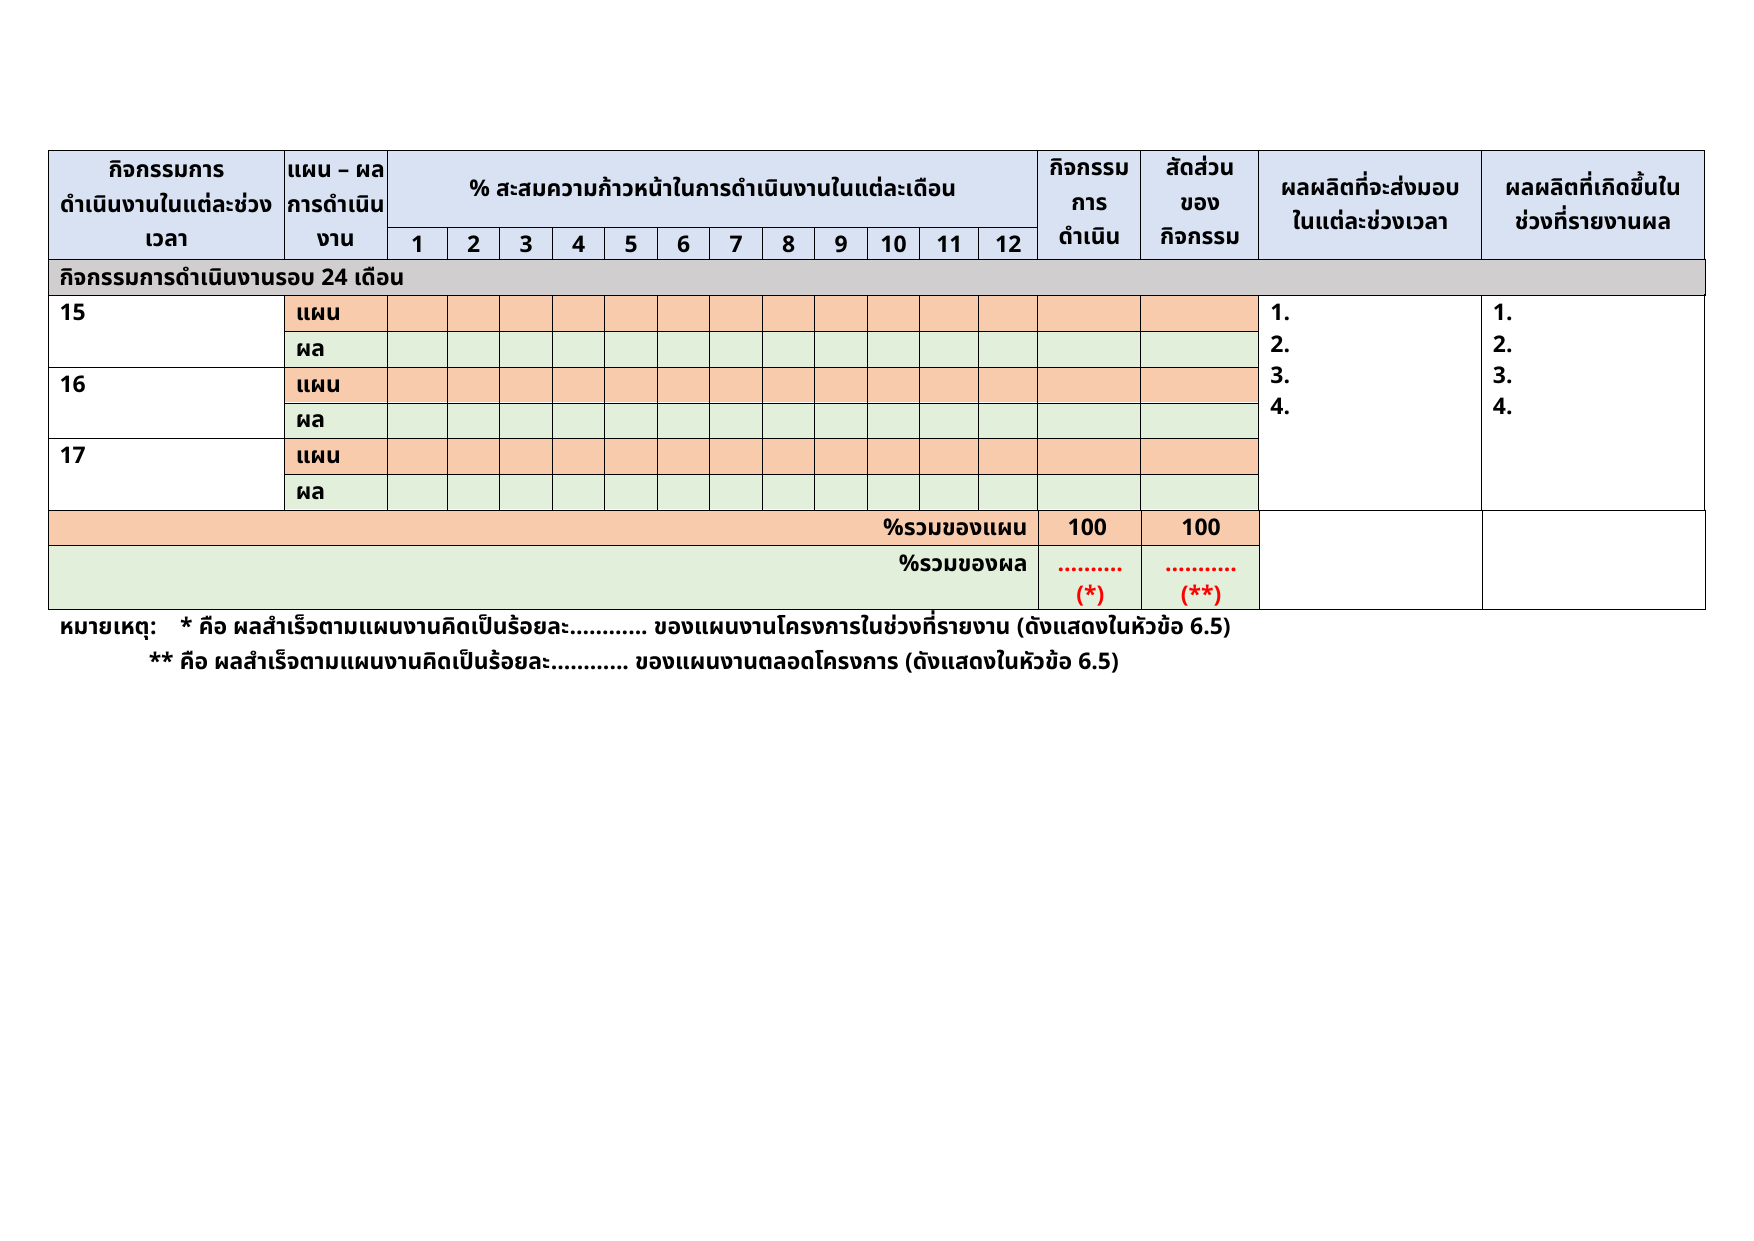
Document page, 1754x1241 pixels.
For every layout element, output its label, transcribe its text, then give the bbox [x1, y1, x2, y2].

table_cell 100 [1039, 511, 1141, 545]
table_cell [710, 332, 762, 367]
table_cell [1038, 475, 1140, 509]
table_cell [1038, 296, 1140, 331]
table_cell [605, 404, 657, 438]
table_cell [763, 439, 814, 474]
table_cell 10 [868, 228, 919, 259]
table_cell 11 [920, 228, 978, 259]
table_header % สะสมความก้าวหน้าในการดำเนินงานในแต่ละเดือน [388, 151, 1037, 227]
table_header กิจกรรมการดำเนินงานสะสม (%) (*) [1038, 151, 1140, 259]
table_cell ……….. (**) [1142, 546, 1259, 609]
table_cell %รวมของแผน [49, 511, 1038, 545]
table_cell [868, 296, 919, 331]
table_cell 7 [710, 228, 762, 259]
table_cell [979, 475, 1037, 509]
table_cell [979, 332, 1037, 367]
table_cell [1141, 332, 1258, 367]
table_cell 15 [49, 296, 284, 367]
table_cell [1038, 404, 1140, 438]
table_cell [605, 475, 657, 509]
table_cell 17 [49, 439, 284, 509]
table_cell [1141, 475, 1258, 509]
table_cell [658, 332, 709, 367]
table_cell [658, 368, 709, 402]
table_cell [710, 368, 762, 402]
table_cell [868, 368, 919, 402]
table_cell [500, 439, 552, 474]
table_cell [979, 296, 1037, 331]
table_cell [658, 296, 709, 331]
table_cell [553, 368, 604, 402]
table_cell [815, 332, 867, 367]
table_cell [920, 404, 978, 438]
table_cell ผล [285, 332, 387, 367]
table_cell [388, 332, 447, 367]
table_cell แผน [285, 368, 387, 402]
table_cell [920, 296, 978, 331]
table_cell [388, 439, 447, 474]
table_cell [553, 404, 604, 438]
table_cell [448, 368, 499, 402]
table_cell [1141, 296, 1258, 331]
table_cell ………. (*) [1039, 546, 1141, 609]
table_cell 8 [763, 228, 814, 259]
table_cell %รวมของผล [49, 546, 1038, 609]
table_cell [500, 368, 552, 402]
table_header กิจกรรมการ ดำเนินงานในแต่ละช่วงเวลา [49, 151, 284, 259]
table_cell 1 [388, 228, 447, 259]
table_cell [500, 475, 552, 509]
table_cell [710, 475, 762, 509]
table_cell [763, 404, 814, 438]
table_cell [815, 368, 867, 402]
table_cell แผน [285, 296, 387, 331]
table_cell [763, 368, 814, 402]
table_cell [553, 296, 604, 331]
table_cell [920, 475, 978, 509]
table_cell [1141, 439, 1258, 474]
table_cell [979, 368, 1037, 402]
table_cell [868, 439, 919, 474]
table_cell ผล [285, 404, 387, 438]
table_cell [1141, 404, 1258, 438]
table_cell 1. 2. 3. 4. [1482, 296, 1704, 509]
table_cell [388, 475, 447, 509]
table_cell [448, 332, 499, 367]
table_cell [815, 475, 867, 509]
table_cell [500, 332, 552, 367]
table_cell หมายเหตุ: * คือ ผลสำเร็จตามแผนงานคิดเป็นร้อยละ............ ของแผนงานโครงการในช่วงที่รายงาน (ดังแสดงในหัวข้อ 6.5) ** คือ ผลสำเร็จตามแผนงานคิดเป็นร้อยละ............ ของแผนงานตลอดโครงการ (ดังแสดงในหัวข้อ 6.5) [48, 610, 1705, 711]
table_header ผลผลิตที่จะส่งมอบในแต่ละช่วงเวลา [1259, 151, 1481, 259]
table_cell [605, 439, 657, 474]
table_cell 100 [1142, 511, 1259, 545]
table_header ผลผลิตที่เกิดขึ้นในช่วงที่รายงานผล [1482, 151, 1704, 259]
table_header แผน – ผล การดำเนินงาน [285, 151, 387, 259]
table_cell [815, 296, 867, 331]
table_cell [388, 404, 447, 438]
table_cell [1038, 439, 1140, 474]
table_cell [920, 439, 978, 474]
table_cell [1038, 368, 1140, 402]
table_cell 3 [500, 228, 552, 259]
table_cell [1483, 511, 1705, 609]
table_cell [920, 368, 978, 402]
table_cell [979, 439, 1037, 474]
table_cell [815, 404, 867, 438]
table_cell [605, 332, 657, 367]
table_cell [1141, 368, 1258, 402]
table_cell [763, 332, 814, 367]
table_cell 16 [49, 368, 284, 438]
table_cell 6 [658, 228, 709, 259]
table_cell 2 [448, 228, 499, 259]
table_cell [553, 439, 604, 474]
table_cell [553, 475, 604, 509]
table_cell [868, 332, 919, 367]
table_cell [868, 475, 919, 509]
table_cell [553, 332, 604, 367]
table_cell [388, 296, 447, 331]
table_cell ผล [285, 475, 387, 509]
table_cell 1. 2. 3. 4. [1259, 296, 1481, 509]
table_cell [763, 296, 814, 331]
table_cell [605, 368, 657, 402]
table_header สัดส่วนของกิจกรรมต่อภาพรวมของโครงการ (%) (**) [1141, 151, 1258, 259]
table_cell [815, 439, 867, 474]
table_cell [979, 404, 1037, 438]
table_cell [500, 296, 552, 331]
table_cell [658, 475, 709, 509]
table_cell [763, 475, 814, 509]
table_cell [658, 404, 709, 438]
table_cell 5 [605, 228, 657, 259]
table_cell [448, 404, 499, 438]
table_cell [500, 404, 552, 438]
table_cell [710, 296, 762, 331]
table_cell 9 [815, 228, 867, 259]
table_cell [920, 332, 978, 367]
table_cell [605, 296, 657, 331]
table_cell 4 [553, 228, 604, 259]
table_cell [710, 404, 762, 438]
table_cell แผน [285, 439, 387, 474]
table_cell [448, 439, 499, 474]
table_cell [388, 368, 447, 402]
table_cell [710, 439, 762, 474]
table_cell [658, 439, 709, 474]
table_cell [868, 404, 919, 438]
table_cell กิจกรรมการดำเนินงานรอบ 24 เดือน [49, 260, 1705, 295]
table_cell [1038, 332, 1140, 367]
table_cell [1260, 511, 1482, 609]
table_cell 12 [979, 228, 1037, 259]
table_cell [448, 296, 499, 331]
table_cell [448, 475, 499, 509]
